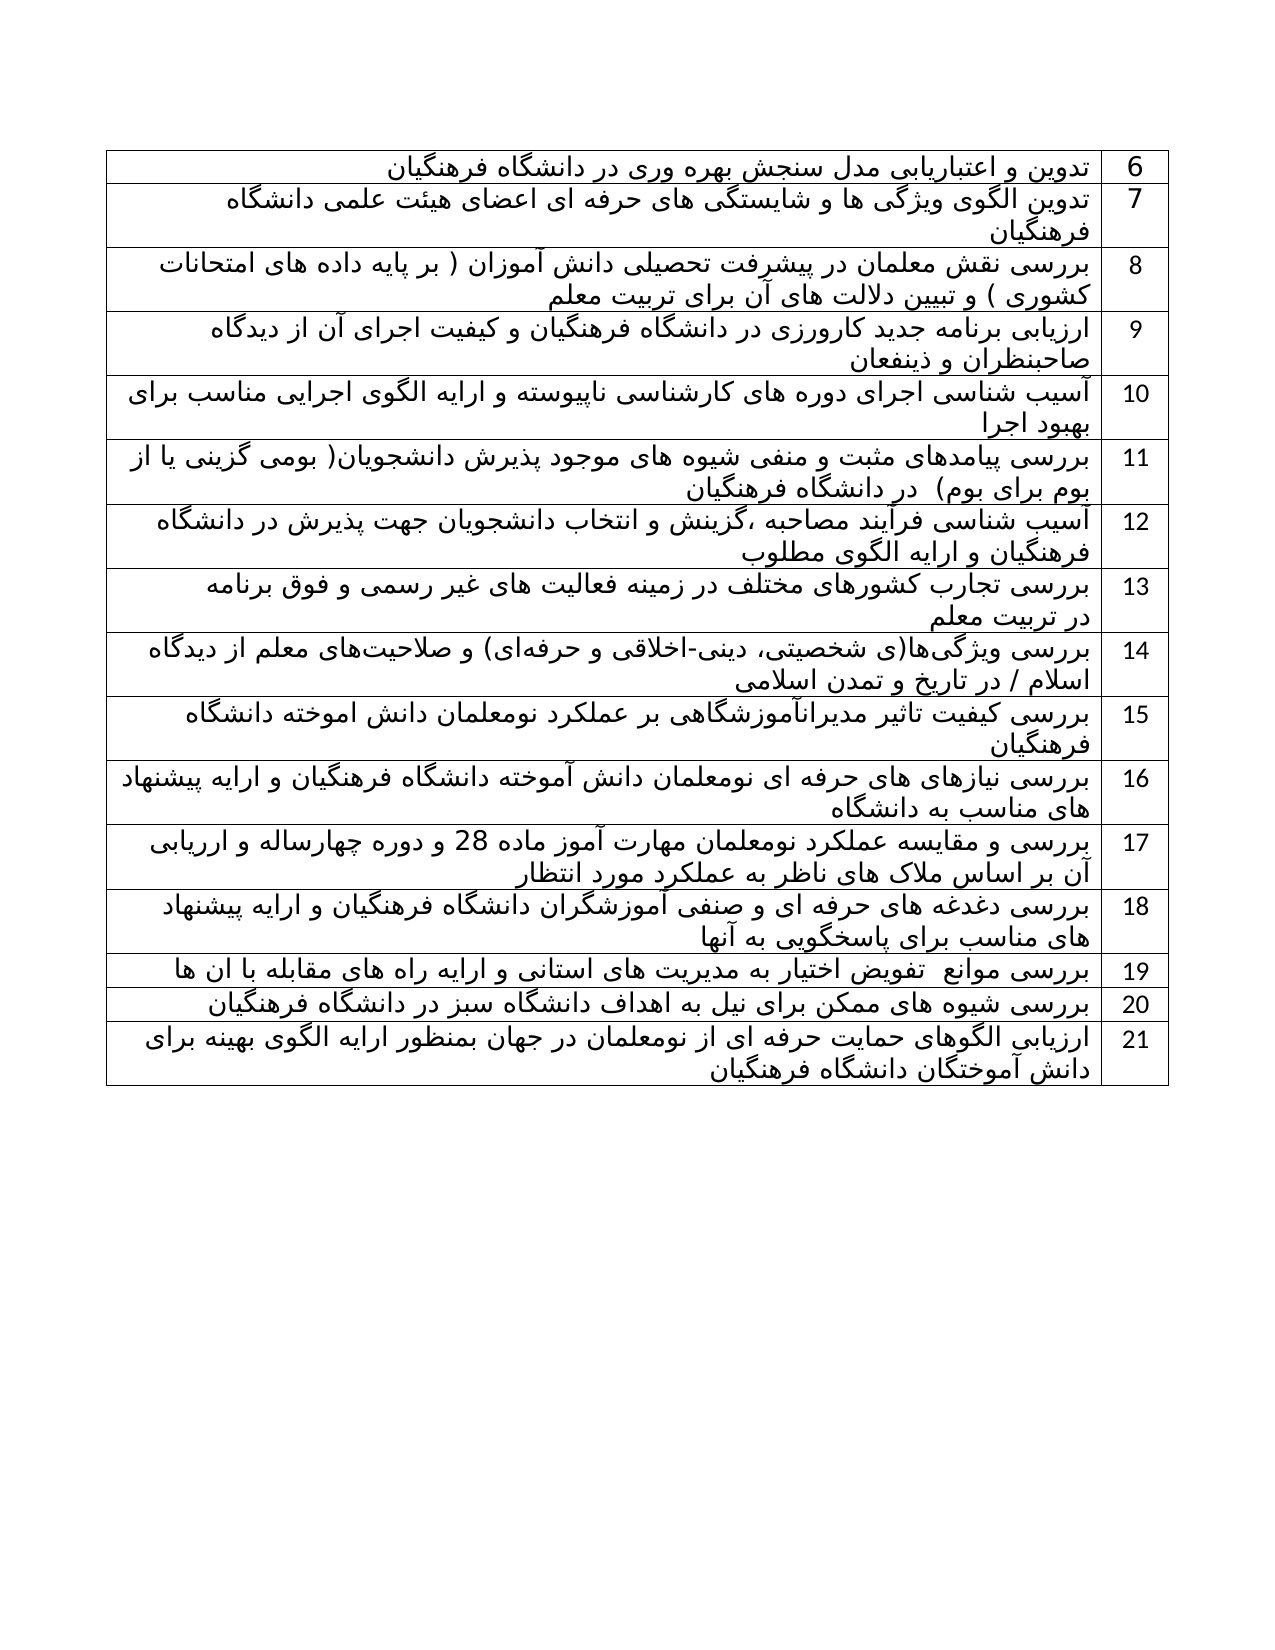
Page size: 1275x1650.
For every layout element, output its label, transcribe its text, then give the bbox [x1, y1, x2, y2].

table_cell تدوین الگوی ویژگی ها و شایستگی های حرفه ای اعضای هیئت علمی دانشگاه فرهنگیان [107, 184, 1101, 247]
table_cell 6 [1102, 151, 1168, 183]
table_cell 19 [1102, 954, 1168, 987]
table_cell بررسی تجارب کشورهای مختلف در زمینه فعالیت های غیر رسمی و فوق برنامه در تربیت معلم [107, 569, 1101, 632]
table_cell 21 [1102, 1022, 1168, 1085]
table_cell 15 [1102, 697, 1168, 760]
table_cell آسیب شناسی اجرای دوره های کارشناسی ناپیوسته و ارایه الگوی اجرایی مناسب برای بهبود اجرا [107, 376, 1101, 439]
table_cell 7 [1102, 184, 1168, 247]
table_cell 18 [1102, 890, 1168, 953]
table_cell 17 [1102, 825, 1168, 888]
table_cell 16 [1102, 761, 1168, 824]
table_cell ارزیابی الگوهای حمایت حرفه ای از نومعلمان در جهان بمنظور ارایه الگوی بهینه برای دانش آموختگان دانشگاه فرهنگیان [107, 1022, 1101, 1085]
table_cell بررسی و مقایسه عملکرد نومعلمان مهارت آموز ماده 28 و دوره چهارساله و ارریابی آن بر اساس ملاک های ناظر به عملکرد مورد انتظار [107, 825, 1101, 888]
table_cell بررسی پیامدهای مثبت و منفی شیوه های موجود پذیرش دانشجویان( بومی گزینی یا از بوم برای بوم) در دانشگاه فرهنگیان [107, 440, 1101, 503]
table_cell بررسی نقش معلمان در پیشرفت تحصیلی دانش آموزان ( بر پایه داده های امتحانات کشوری ) و تبیین دلالت های آن برای تربیت معلم [107, 248, 1101, 311]
table_cell بررسی ویژگی‌ها(ی شخصیتی، دینی-اخلاقی و حرفه‌ای) و صلاحیت‌های معلم از دیدگاه اسلام / در تاریخ و تمدن اسلامی [107, 633, 1101, 696]
table_cell بررسی کیفیت تاثیر مدیرانآموزشگاهی بر عملکرد نومعلمان دانش اموخته دانشگاه فرهنگیان [107, 697, 1101, 760]
table_cell بررسی دغدغه های حرفه ای و صنفی آموزشگران دانشگاه فرهنگیان و ارایه پیشنهاد های مناسب برای پاسخگویی به آنها [107, 890, 1101, 953]
table_cell 13 [1102, 569, 1168, 632]
table_cell بررسی شیوه های ممکن برای نیل به اهداف دانشگاه سبز در دانشگاه فرهنگیان [107, 988, 1101, 1021]
table_cell ارزیابی برنامه جدید کارورزی در دانشگاه فرهنگیان و کیفیت اجرای آن از دیدگاه صاحبنظران و ذینفعان [107, 312, 1101, 375]
table_cell آسیب شناسی فرآیند مصاحبه ،گزینش و انتخاب دانشجویان جهت پذیرش در دانشگاه فرهنگیان و ارایه الگوی مطلوب [107, 505, 1101, 568]
table_cell 20 [1102, 988, 1168, 1021]
table_cell 8 [1102, 248, 1168, 311]
table_cell تدوین و اعتباریابی مدل سنجش بهره وری در دانشگاه فرهنگیان [107, 151, 1101, 183]
table_cell 10 [1102, 376, 1168, 439]
table_cell 14 [1102, 633, 1168, 696]
table_cell بررسی نیازهای های حرفه ای نومعلمان دانش آموخته دانشگاه فرهنگیان و ارایه پیشنهاد های مناسب به دانشگاه [107, 761, 1101, 824]
table_cell 9 [1102, 312, 1168, 375]
table_cell بررسی موانع تفویض اختیار به مدیریت های استانی و ارایه راه های مقابله با ان ها [107, 954, 1101, 987]
table_cell 11 [1102, 440, 1168, 503]
table_cell 12 [1102, 505, 1168, 568]
